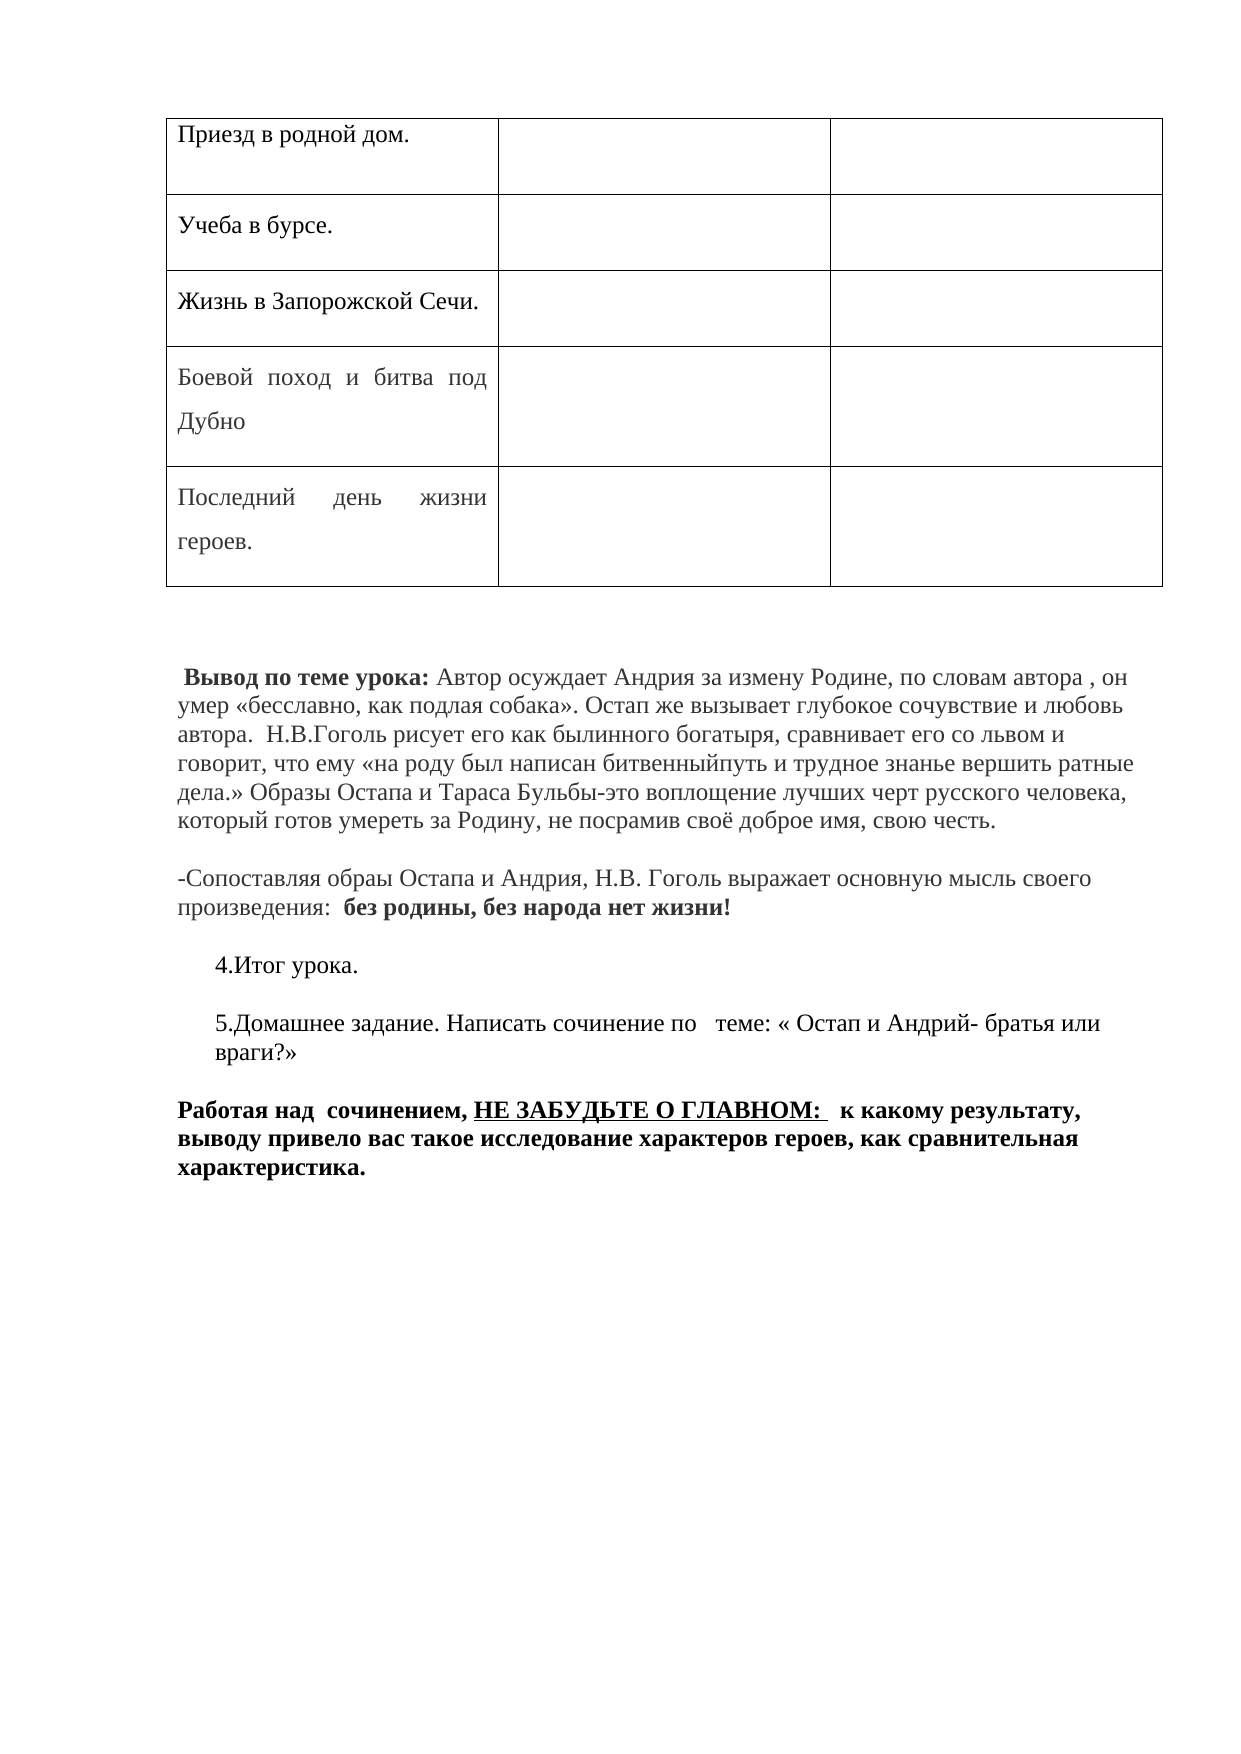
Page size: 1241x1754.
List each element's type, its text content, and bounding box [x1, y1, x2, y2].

table_cell [831, 467, 1162, 586]
table_cell Боевой поход и битва под Дубно [167, 347, 498, 466]
table_cell [499, 467, 830, 586]
table_cell [831, 119, 1162, 194]
table_cell [831, 271, 1162, 346]
text 5.Домашнее задание. Написать сочинение по теме: « Остап и Андрий- братья или враги?» [215, 1008, 1152, 1066]
text 4.Итог урока. [215, 950, 1152, 979]
table_cell Последний день жизни героев. [167, 467, 498, 586]
text Вывод по теме урока: Автор осуждает Андрия за измену Родине, по словам автора , он умер «бесславно, как подлая собака». Остап же вызывает глубокое сочувствие и любовь автора. Н.В.Гоголь рисует его как былинного богатыря, сравнивает его со львом и говорит, что ему «на роду был написан битвенныйпуть и трудное знанье вершить ратные дела.» Образы Остапа и Тараса Бульбы-это воплощение лучших черт русского человека, который готов умереть за Родину, не посрамив своё доброе имя, свою честь. [177, 662, 1152, 834]
text -Сопоставляя обраы Остапа и Андрия, Н.В. Гоголь выражает основную мысль своего произведения: без родины, без народа нет жизни! [177, 863, 1152, 921]
table_cell [499, 119, 830, 194]
table_cell [499, 195, 830, 270]
table_cell Приезд в родной дом. [167, 119, 498, 194]
table_cell [499, 271, 830, 346]
table_cell Жизнь в Запорожской Сечи. [167, 271, 498, 346]
table_cell [831, 347, 1162, 466]
table_cell [499, 347, 830, 466]
text Работая над сочинением, НЕ ЗАБУДЬТЕ О ГЛАВНОМ: к какому результату, выводу привело вас такое исследование характеров героев, как сравнительная характеристика. [177, 1095, 1152, 1181]
table_cell Учеба в бурсе. [167, 195, 498, 270]
table_cell [831, 195, 1162, 270]
